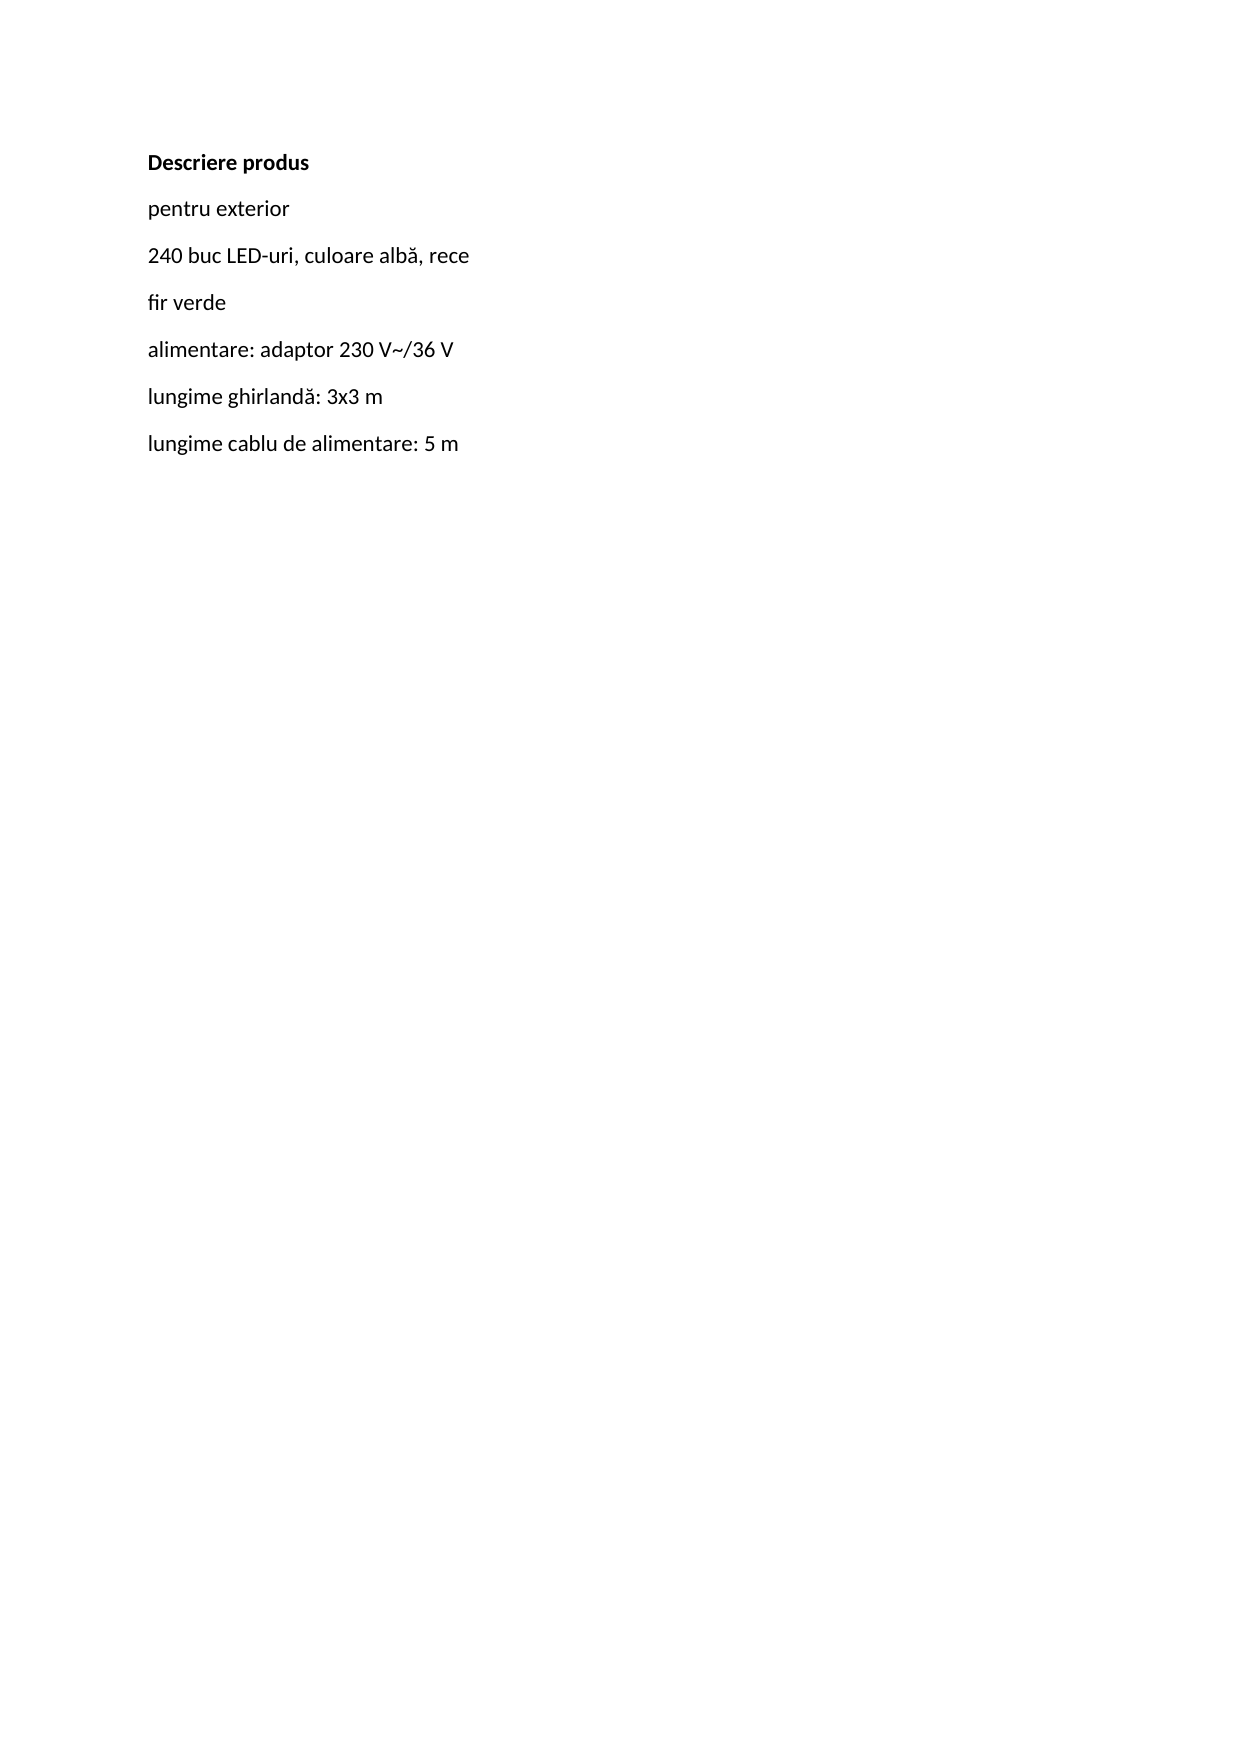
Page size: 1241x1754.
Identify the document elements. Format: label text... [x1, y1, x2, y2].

text lungime cablu de alimentare: 5 m [148, 429, 1093, 457]
text pentru exterior [148, 194, 1093, 222]
text alimentare: adaptor 230 V~/36 V [148, 335, 1093, 363]
text fir verde [148, 288, 1093, 316]
text lungime ghirlandă: 3x3 m [148, 382, 1093, 410]
text 240 buc LED-uri, culoare albă, rece [148, 241, 1093, 269]
text Descriere produs [148, 148, 1093, 176]
